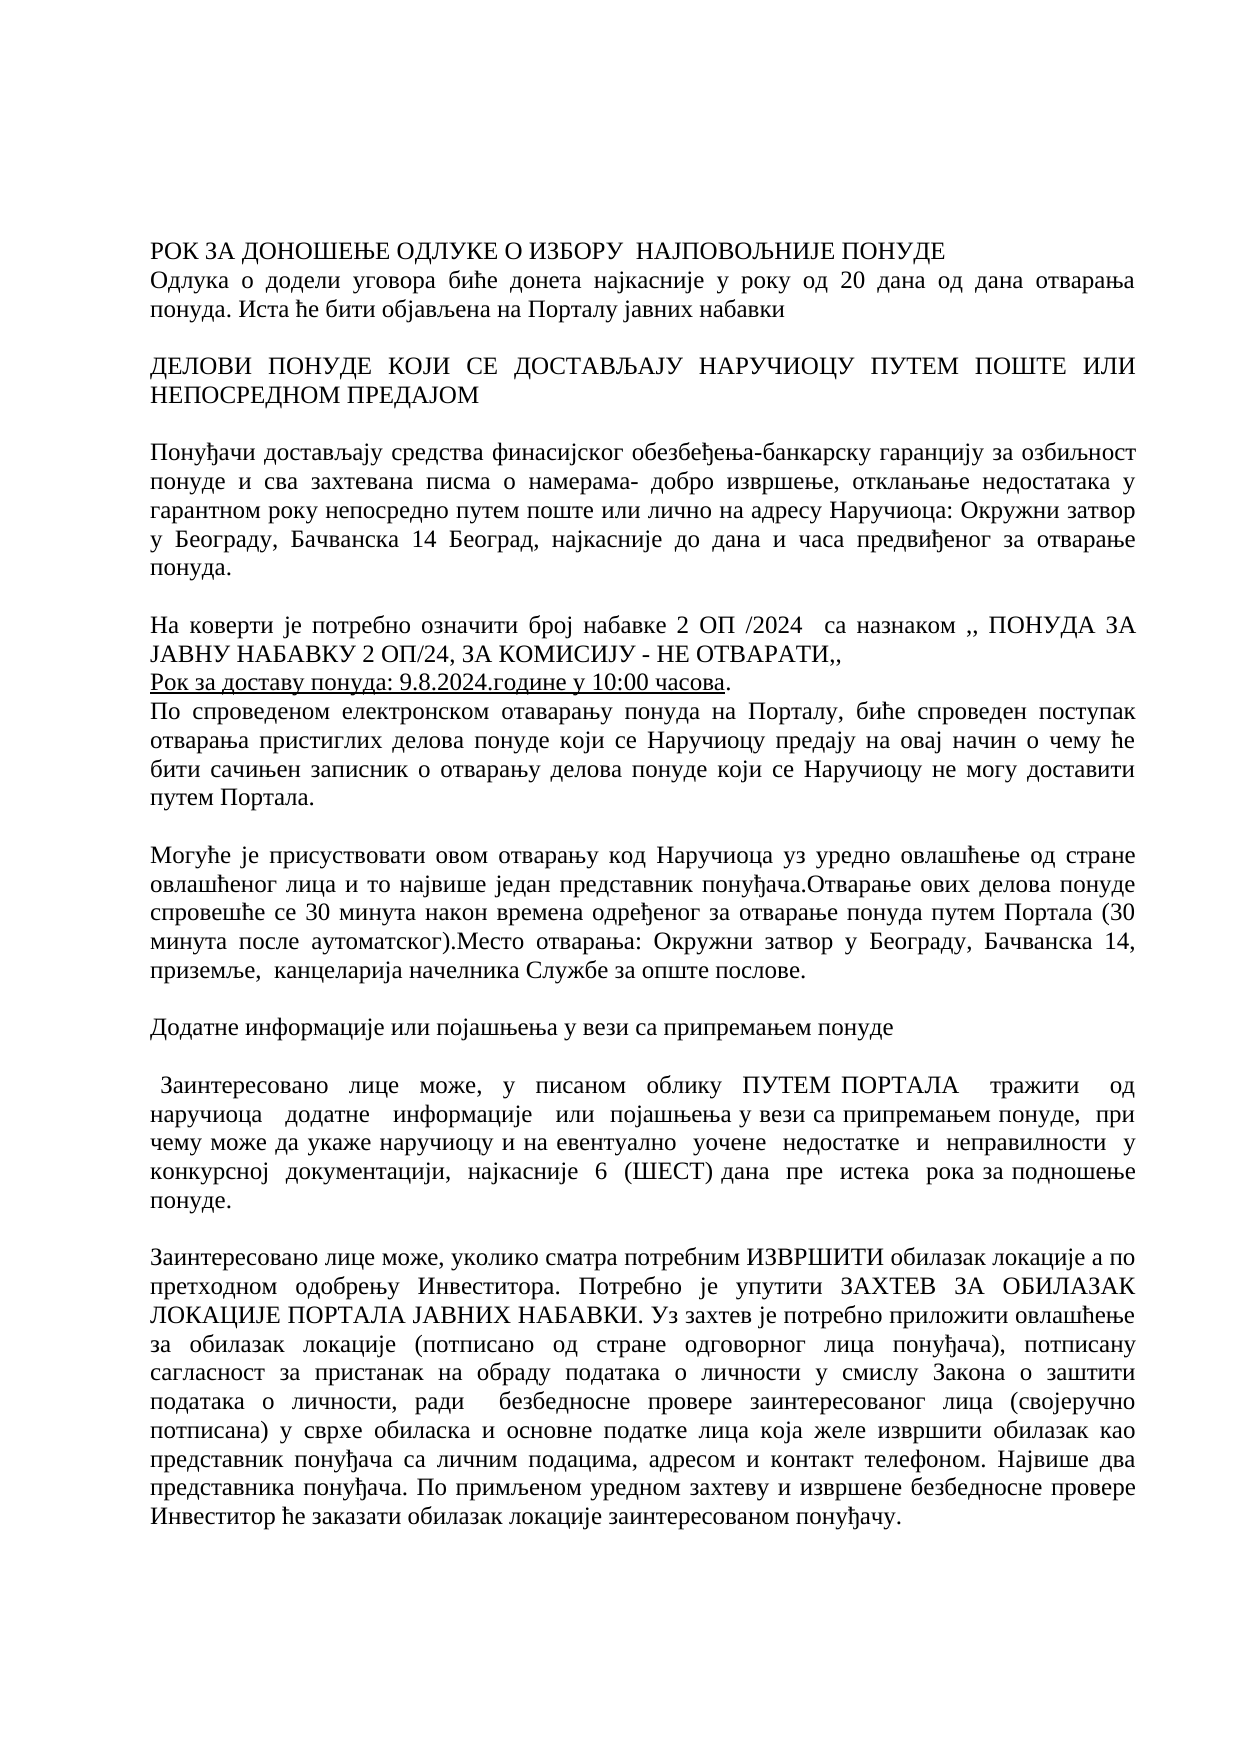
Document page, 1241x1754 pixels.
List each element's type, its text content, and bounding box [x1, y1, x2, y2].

text Заинтересовано лице може, уколико сматра потребним ИЗВРШИТИ обилазак локације а по претходном одобрењу Инвеститора. Потребно је упутити ЗАХТЕВ ЗА ОБИЛАЗАК ЛОКАЦИЈЕ ПОРТАЛА ЈАВНИХ НАБАВКИ. Уз захтев је потребно приложити овлашћење за обилазак локације (потписано од стране одговорног лица понуђача), потписану сагласност за пристанак на обраду података о личности у смислу Закона о заштити података о личности, ради безбедносне провере заинтересованог лица (својеручно потписана) у сврхе обиласка и основне податке лица која желе извршити обилазак као представник понуђача са личним подацима, адресом и контакт телефоном. Највише два представника понуђача. По примљеном уредном захтеву и извршене безбедносне провере Инвеститор ће заказати обилазак локације заинтересованом понуђачу. [150, 1242, 1137, 1530]
text Заинтересовано лице може, у писаном облику ПУТЕМ ПОРТАЛА тражити од наручиоца додатне информације или појашњења у вези са припремањем понуде, при чему може да укаже наручиоцу и на евентуално уочене недостатке и неправилности у конкурсној документацији, најкасније 6 (ШЕСТ) дана пре истека рока за подношење понуде. [150, 1070, 1137, 1214]
text На коверти је потребно означити број набавке 2 ОП /2024 са назнаком ,, ПОНУДА ЗА ЈАВНУ НАБАВКУ 2 ОП/24, ЗА КОМИСИЈУ - НЕ ОТВАРАТИ,, [150, 610, 1137, 667]
text Могуће је присуствовати овом отварању код Наручиоца уз уредно овлашћење од стране овлашћеног лица и то највише један представник понуђача.Отварање ових делова понуде спровешће се 30 минута након времена одређеног за отварање понуда путем Портала (30 минута после аутоматског).Место отварања: Окружни затвор у Београду, Бачванска 14, приземље, канцеларија начелника Службе за опште послове. [150, 840, 1137, 984]
text Понуђачи достављају средства финасијског обезбеђења-банкарску гаранцију за озбиљност понуде и сва захтевана писма о намерама- добро извршење, отклањање недостатака у гарантном року непосредно путем поште или лично на адресу Наручиоца: Окружни затвор у Београду, Бачванска 14 Београд, најкасније до дана и часа предвиђеног за отварање понуда. [150, 437, 1137, 581]
text ДЕЛОВИ ПОНУДЕ КОЈИ СЕ ДОСТАВЉАЈУ НАРУЧИОЦУ ПУТЕМ ПОШТЕ ИЛИ НЕПОСРЕДНОМ ПРЕДАЈОМ [150, 351, 1137, 409]
text Одлука о додели уговора биће донета најкасније у року од 20 дана од дана отварања понуда. Иста ће бити објављена на Порталу јавних набавки [150, 265, 1137, 322]
text Рок за доставу понуда: 9.8.2024.године у 10:00 часова. [150, 667, 1137, 696]
text РОК ЗА ДОНОШЕЊЕ ОДЛУКЕ О ИЗБОРУ НАЈПОВОЉНИЈЕ ПОНУДЕ [150, 236, 1137, 265]
text По спроведеном електронском отаварању понуда на Порталу, биће спроведен поступак отварања пристиглих делова понуде који се Наручиоцу предају на овај начин о чему ће бити сачињен записник о отварању делова понуде који се Наручиоцу не могу доставити путем Портала. [150, 696, 1137, 811]
text Додатне информације или појашњења у вези са припремањем понуде [150, 1012, 1137, 1041]
